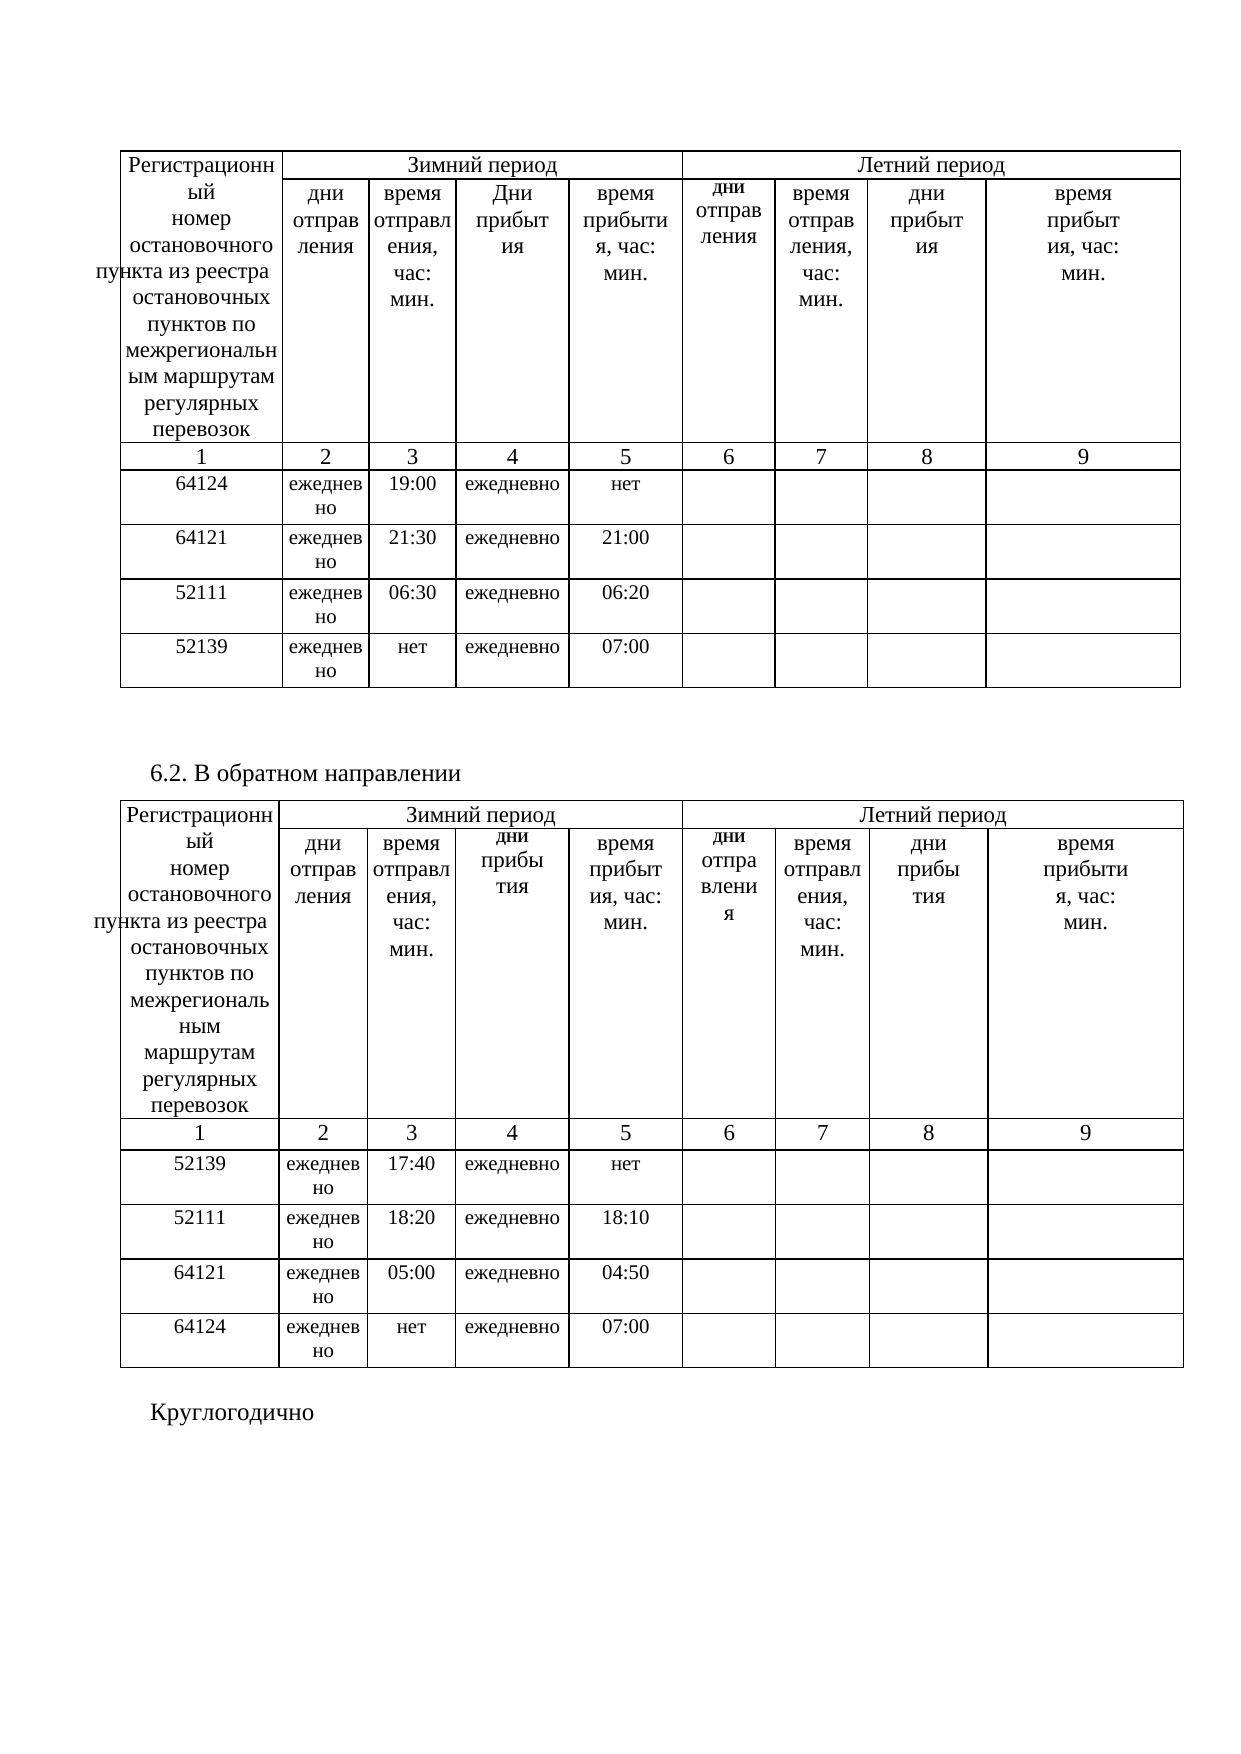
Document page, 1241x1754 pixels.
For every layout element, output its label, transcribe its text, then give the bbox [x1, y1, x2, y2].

table_cell ежедневно [280, 1151, 367, 1204]
table_cell 1 [121, 443, 282, 469]
table_cell ДНИ прибы тия [456, 829, 568, 1117]
table_cell нет [370, 634, 455, 687]
table_cell ДНИ отпра влени я [683, 829, 775, 1117]
table_cell 7 [776, 1119, 869, 1149]
table_cell [989, 1314, 1183, 1367]
table_cell ежедневно [457, 580, 568, 632]
table_cell 64121 [121, 1260, 278, 1312]
table_cell 5 [570, 443, 682, 469]
table_cell 52139 [121, 634, 282, 687]
table_cell [683, 634, 774, 687]
table_cell 6 [683, 443, 774, 469]
table_cell 3 [368, 1119, 455, 1149]
table_cell [683, 1260, 775, 1312]
table_cell ежедневно [457, 525, 568, 578]
table_cell время прибыти я, час: мин. [570, 180, 682, 441]
table_cell дни прибыт ия [868, 180, 985, 441]
table_cell [987, 471, 1180, 524]
table_header Летний период [683, 801, 1183, 828]
table_cell ежедневно [283, 471, 368, 524]
table_cell ежедневно [456, 1314, 568, 1367]
table_cell [870, 1151, 987, 1204]
table_cell Дни прибыт ия [457, 180, 568, 441]
table_cell [989, 1260, 1183, 1312]
table_cell ежедневно [456, 1260, 568, 1312]
table_cell 2 [283, 443, 368, 469]
table_cell [870, 1314, 987, 1367]
text 6.2. В обратном направлении [150, 758, 1090, 787]
table_cell ежедневно [457, 634, 568, 687]
table_cell ежедневно [280, 1314, 367, 1367]
table_cell [776, 580, 867, 632]
table_cell 06:20 [570, 580, 682, 632]
table_cell ежедневно [457, 471, 568, 524]
table_cell 64121 [121, 525, 282, 578]
table_cell ДНИ отправ ления [683, 180, 774, 441]
table_header Зимний период [280, 801, 682, 828]
table_cell 1 [121, 1119, 278, 1149]
table_cell [868, 471, 985, 524]
table_cell 52111 [121, 580, 282, 632]
table_cell ежедневно [283, 634, 368, 687]
table_cell нет [570, 471, 682, 524]
table_cell 3 [370, 443, 455, 469]
table_cell [776, 1205, 869, 1258]
table_cell время прибыт ия, час: мин. [570, 829, 682, 1117]
table_cell 04:50 [570, 1260, 682, 1312]
table_cell ежедневно [456, 1205, 568, 1258]
table_cell 18:20 [368, 1205, 455, 1258]
table_cell 64124 [121, 1314, 278, 1367]
table_cell 18:10 [570, 1205, 682, 1258]
table_cell время прибыт ия, час: мин. [987, 180, 1180, 441]
table_cell [683, 580, 774, 632]
table_cell [868, 634, 985, 687]
table_cell 6 [683, 1119, 775, 1149]
table_cell [989, 1205, 1183, 1258]
table_cell [683, 1314, 775, 1367]
table_cell [868, 580, 985, 632]
table_cell 21:30 [370, 525, 455, 578]
table_cell [683, 1151, 775, 1204]
table_cell ежедневно [280, 1260, 367, 1312]
table_cell ежедневно [456, 1151, 568, 1204]
table_header Летний период [683, 152, 1180, 178]
table_cell дни отправ ления [280, 829, 367, 1117]
table_cell 8 [868, 443, 985, 469]
table_cell 19:00 [370, 471, 455, 524]
table_header Регистрационный номер остановочного пункта из реестра остановочных пунктов по межрегиональным маршрутам регулярных перевозок [121, 152, 282, 441]
table_cell время отправ ления, час: мин. [776, 180, 867, 441]
table_cell [683, 471, 774, 524]
table_cell [776, 525, 867, 578]
table_cell 07:00 [570, 634, 682, 687]
table_cell 9 [989, 1119, 1183, 1149]
table_cell ежедневно [283, 580, 368, 632]
table_cell [776, 1151, 869, 1204]
table_cell 17:40 [368, 1151, 455, 1204]
table_cell 8 [870, 1119, 987, 1149]
table_cell [683, 1205, 775, 1258]
table_cell дни прибы тия [870, 829, 987, 1117]
table_cell время отправл ения, час: мин. [776, 829, 869, 1117]
table_cell [989, 1151, 1183, 1204]
table_cell 2 [280, 1119, 367, 1149]
table_cell 07:00 [570, 1314, 682, 1367]
table_cell [987, 525, 1180, 578]
table_cell [776, 634, 867, 687]
table_cell [776, 1260, 869, 1312]
table_cell 52111 [121, 1205, 278, 1258]
table_cell время отправл ения, час: мин. [370, 180, 455, 441]
table_cell 64124 [121, 471, 282, 524]
table_cell дни отправ ления [283, 180, 368, 441]
table_cell [870, 1205, 987, 1258]
table_cell [776, 471, 867, 524]
table_cell время отправл ения, час: мин. [368, 829, 455, 1117]
table_cell 5 [570, 1119, 682, 1149]
table_cell ежедневно [283, 525, 368, 578]
table_cell время прибыти я, час: мин. [989, 829, 1183, 1117]
table_cell 4 [456, 1119, 568, 1149]
table_cell 7 [776, 443, 867, 469]
table_cell нет [570, 1151, 682, 1204]
table_cell 21:00 [570, 525, 682, 578]
table_header Зимний период [283, 152, 682, 178]
table_cell [683, 525, 774, 578]
table_cell [870, 1260, 987, 1312]
table_cell 52139 [121, 1151, 278, 1204]
table_cell нет [368, 1314, 455, 1367]
text Круглогодично [150, 1397, 1090, 1426]
table_header Регистрационный номер остановочного пункта из реестра остановочных пунктов по межрегиональным маршрутам регулярных перевозок [121, 801, 278, 1117]
table_cell 05:00 [368, 1260, 455, 1312]
table_cell [987, 580, 1180, 632]
table_cell [776, 1314, 869, 1367]
table_cell [987, 634, 1180, 687]
table_cell ежедневно [280, 1205, 367, 1258]
table_cell 9 [987, 443, 1180, 469]
table_cell 4 [457, 443, 568, 469]
table_cell [868, 525, 985, 578]
table_cell 06:30 [370, 580, 455, 632]
